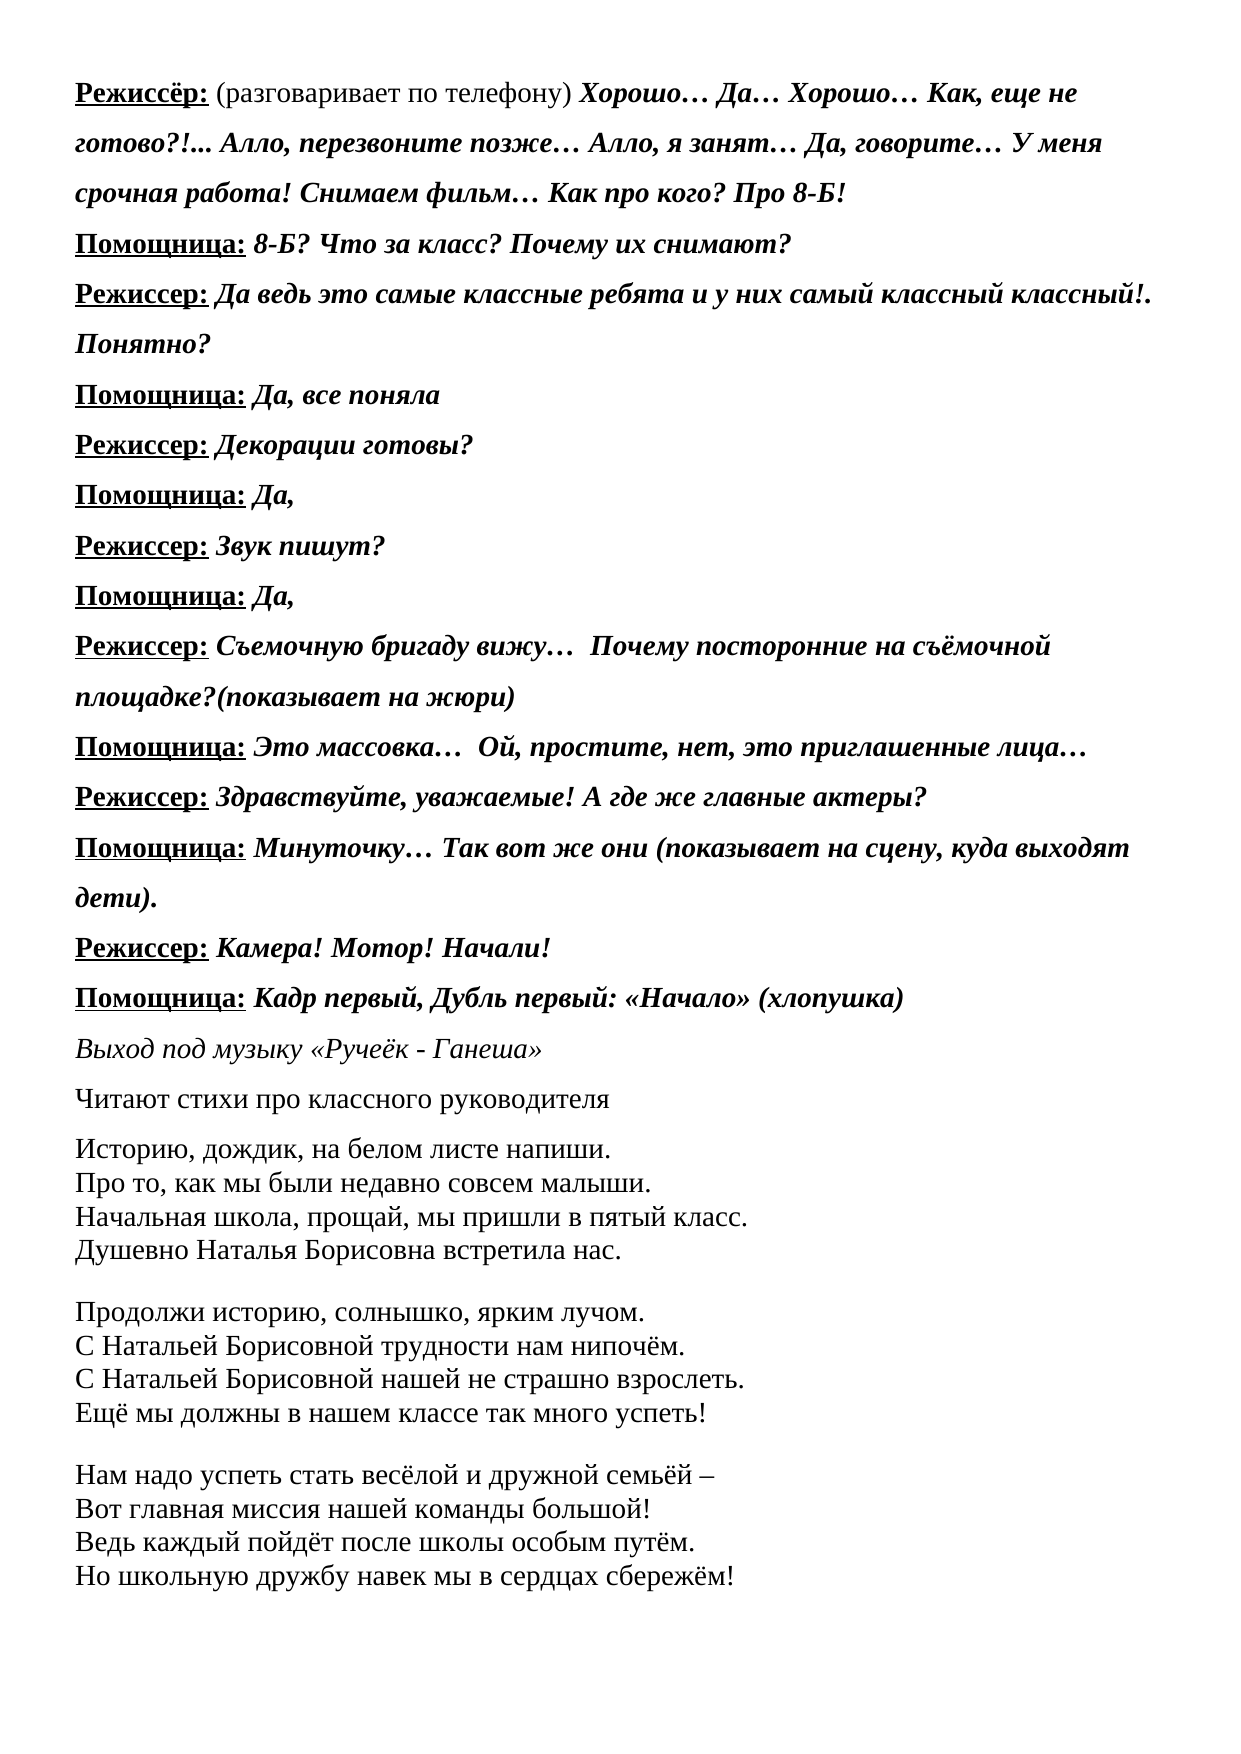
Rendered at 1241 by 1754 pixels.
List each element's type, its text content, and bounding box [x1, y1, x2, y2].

text Помощница: Да, все поняла [75, 377, 1165, 410]
text Помощница: Кадр первый, Дубль первый: «Начало» (хлопушка) [75, 981, 1165, 1014]
text Режиссер: Камера! Мотор! Начали! [75, 930, 1165, 964]
text Помощница: Да, [75, 477, 1165, 511]
text Режиссер: Декорации готовы? [75, 427, 1165, 461]
text Читают стихи про классного руководителя [75, 1081, 1165, 1115]
text Помощница: Да, [75, 578, 1165, 612]
text С Натальей Борисовной нашей не страшно взрослеть. [75, 1362, 1165, 1395]
text Выход под музыку «Ручеёк - Ганеша» [75, 1031, 1165, 1064]
text Вот главная миссия нашей команды большой! [75, 1491, 1165, 1524]
text Режиссер: Съемочную бригаду вижу… Почему посторонние на съёмочной площадке?(показывает на жюри) [75, 628, 1165, 712]
text Режиссер: Да ведь это самые классные ребята и у них самый классный классный!. Понятно? [75, 276, 1165, 360]
text Помощница: Это массовка… Ой, простите, нет, это приглашенные лица… [75, 729, 1165, 763]
text Но школьную дружбу навек мы в сердцах сбережём! [75, 1558, 1165, 1592]
text Душевно Наталья Борисовна встретила нас. [75, 1232, 1165, 1266]
text Помощница: 8-Б? Что за класс? Почему их снимают? [75, 226, 1165, 259]
text Ещё мы должны в нашем классе так много успеть! [75, 1395, 1165, 1429]
text Историю, дождик, на белом листе напиши. [75, 1132, 1165, 1165]
text Режиссер: Здравствуйте, уважаемые! А где же главные актеры? [75, 779, 1165, 813]
text Помощница: Минуточку… Так вот же они (показывает на сцену, куда выходят дети). [75, 830, 1165, 913]
text С Натальей Борисовной трудности нам нипочём. [75, 1328, 1165, 1362]
text Продолжи историю, солнышко, ярким лучом. [75, 1294, 1165, 1328]
text Ведь каждый пойдёт после школы особым путём. [75, 1524, 1165, 1558]
text Нам надо успеть стать весёлой и дружной семьёй – [75, 1457, 1165, 1491]
text Режиссёр: (разговаривает по телефону) Хорошо… Да… Хорошо… Как, еще не готово?!... Алло, перезвоните позже… Алло, я занят… Да, говорите… У меня срочная работа! Снимаем фильм… Как про кого? Про 8-Б! [75, 75, 1165, 209]
text Режиссер: Звук пишут? [75, 528, 1165, 561]
text Про то, как мы были недавно совсем малыши. [75, 1165, 1165, 1199]
text Начальная школа, прощай, мы пришли в пятый класс. [75, 1199, 1165, 1232]
